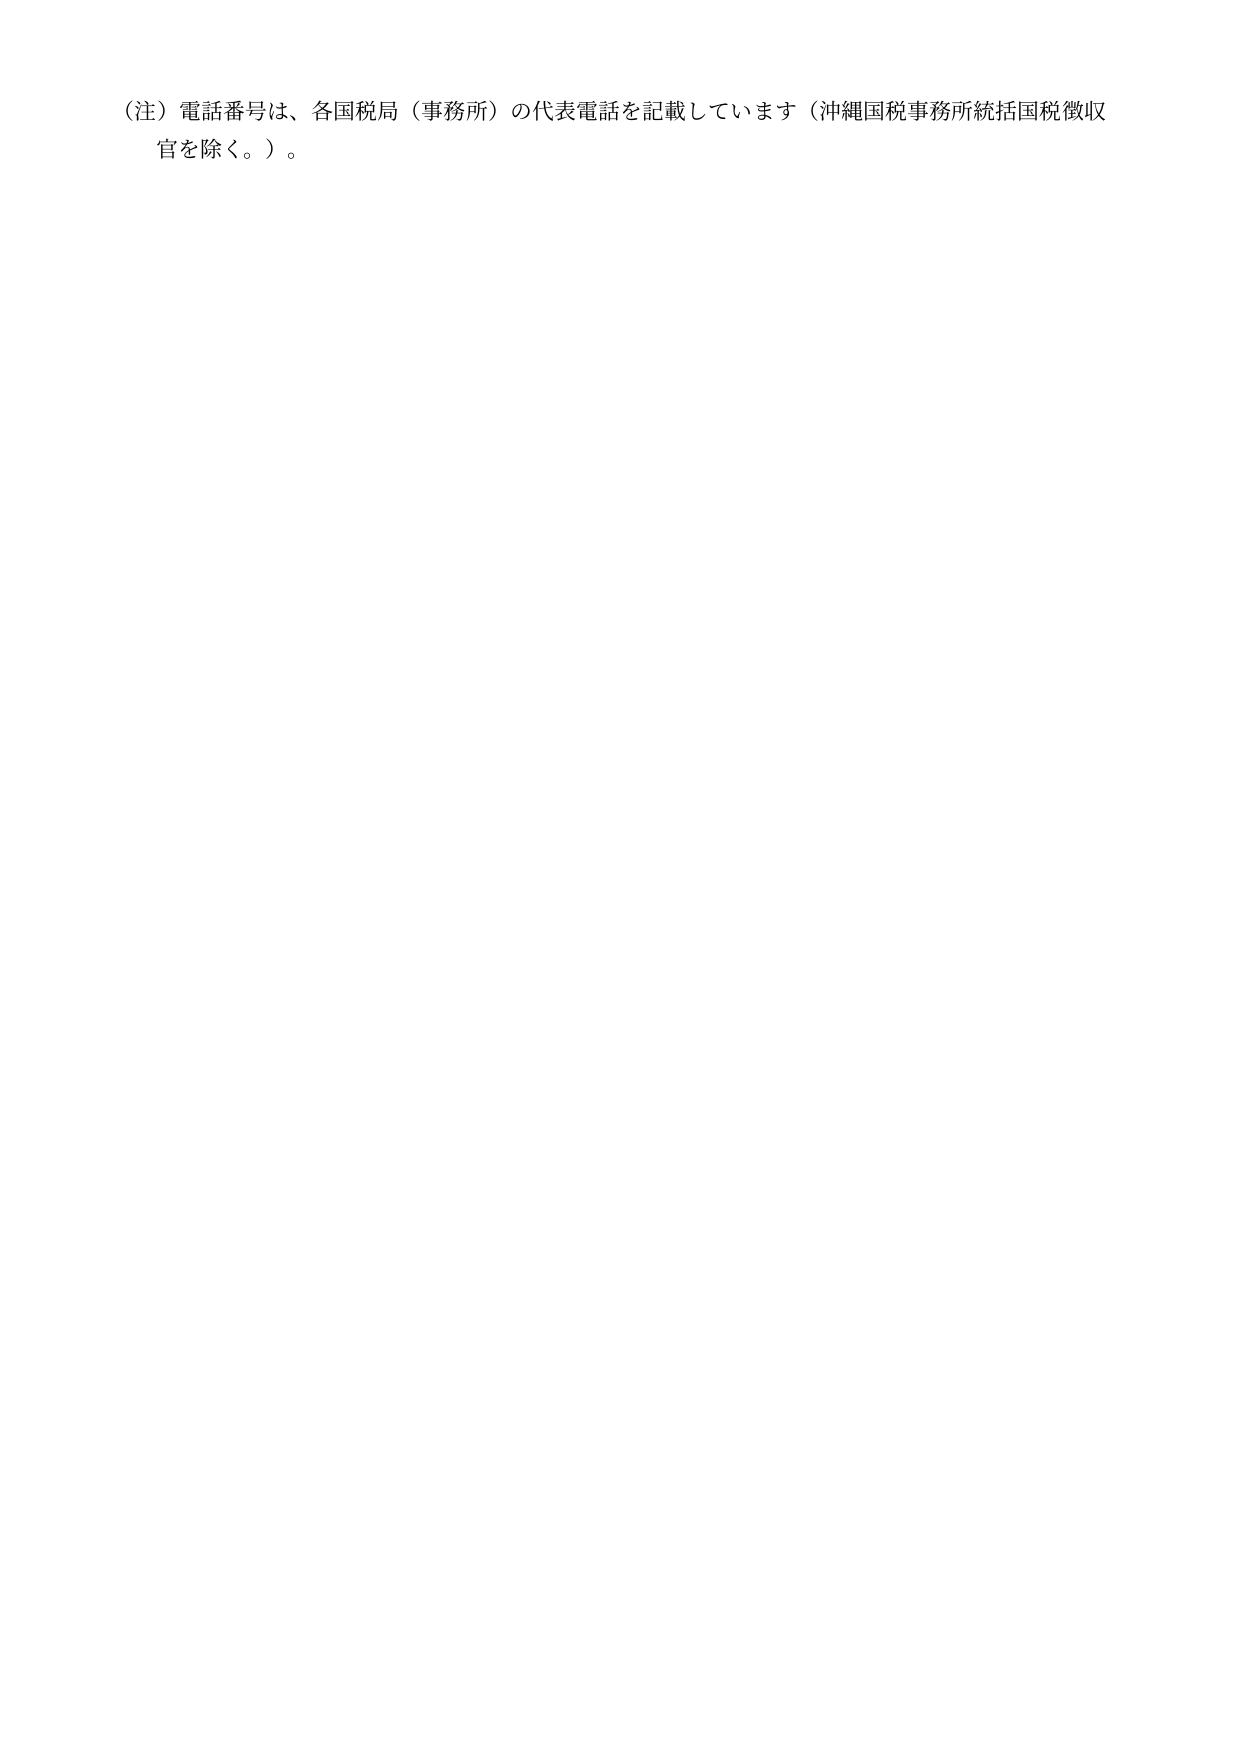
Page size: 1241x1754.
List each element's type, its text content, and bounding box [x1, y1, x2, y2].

text （注）電話番号は、各国税局（事務所）の代表電話を記載しています（沖縄国税事務所統括国税徴収官を除く。）。 [113, 91, 1106, 166]
